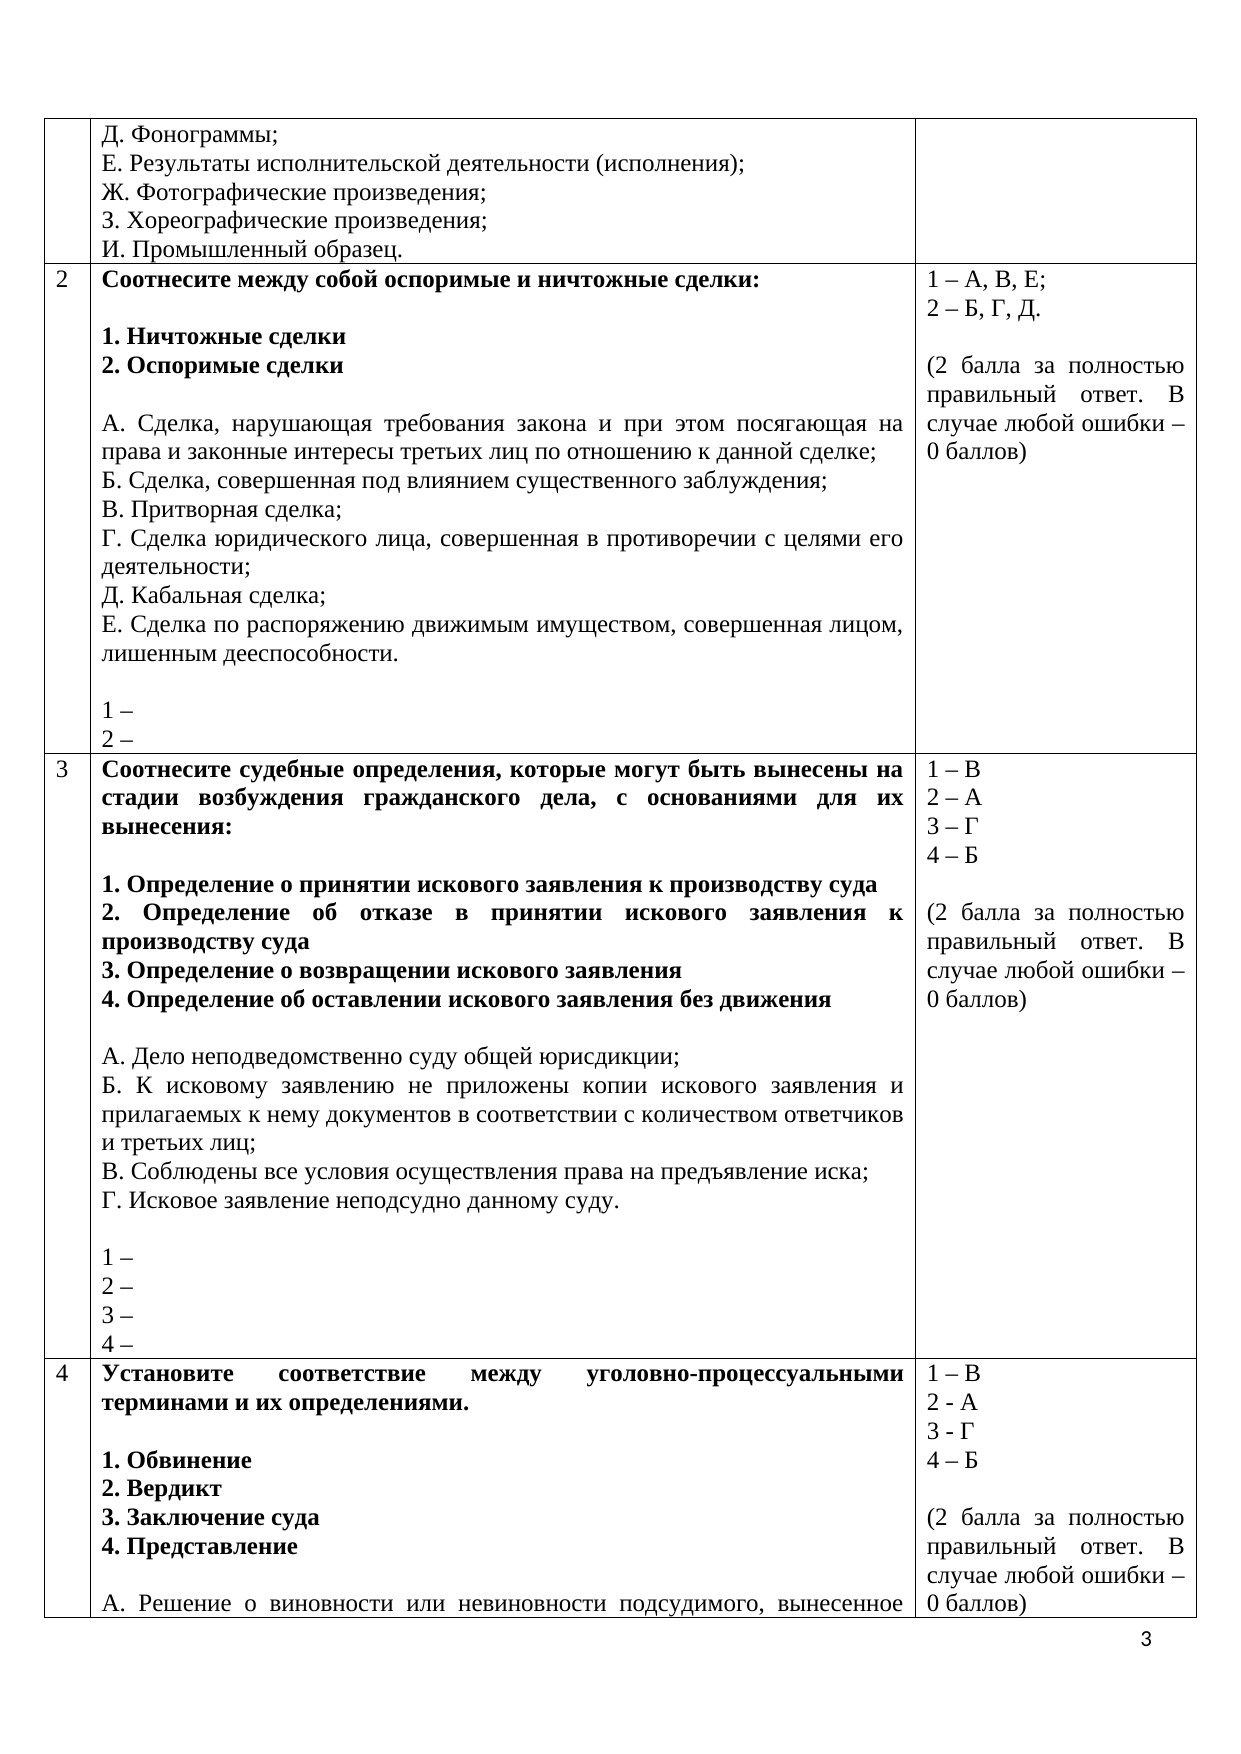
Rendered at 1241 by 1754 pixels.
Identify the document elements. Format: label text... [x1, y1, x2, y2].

table_cell 1 – В 2 – А 3 – Г 4 – Б (2 балла за полностью правильный ответ. В случае любой ошибки – 0 баллов) [916, 754, 1196, 1357]
table_cell Соотнесите судебные определения, которые могут быть вынесены на стадии возбуждения гражданского дела, с основаниями для их вынесения: 1. Определение о принятии искового заявления к производству суда 2. Определение об отказе в принятии искового заявления к производству суда 3. Определение о возвращении искового заявления 4. Определение об оставлении искового заявления без движения А. Дело неподведомственно суду общей юрисдикции; Б. К исковому заявлению не приложены копии искового заявления и прилагаемых к нему документов в соответствии с количеством ответчиков и третьих лиц; В. Соблюдены все условия осуществления права на предъявление иска; Г. Исковое заявление неподсудно данному суду. 1 – 2 – 3 – 4 – [91, 754, 915, 1357]
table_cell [91, 1359, 915, 1617]
table_cell 4 [45, 1359, 90, 1617]
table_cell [91, 119, 915, 263]
table_cell 3 [45, 754, 90, 1357]
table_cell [916, 1359, 1196, 1617]
table_cell 1 [45, 119, 90, 263]
table_cell 2 [45, 264, 90, 753]
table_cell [916, 119, 1196, 263]
table_cell Соотнесите между собой оспоримые и ничтожные сделки: 1. Ничтожные сделки 2. Оспоримые сделки А. Сделка, нарушающая требования закона и при этом посягающая на права и законные интересы третьих лиц по отношению к данной сделке; Б. Сделка, совершенная под влиянием существенного заблуждения; В. Притворная сделка; Г. Сделка юридического лица, совершенная в противоречии с целями его деятельности; Д. Кабальная сделка; Е. Сделка по распоряжению движимым имуществом, совершенная лицом, лишенным дееспособности. 1 – 2 – [91, 264, 915, 753]
table_cell 1 – А, В, Е; 2 – Б, Г, Д. (2 балла за полностью правильный ответ. В случае любой ошибки – 0 баллов) [916, 264, 1196, 753]
